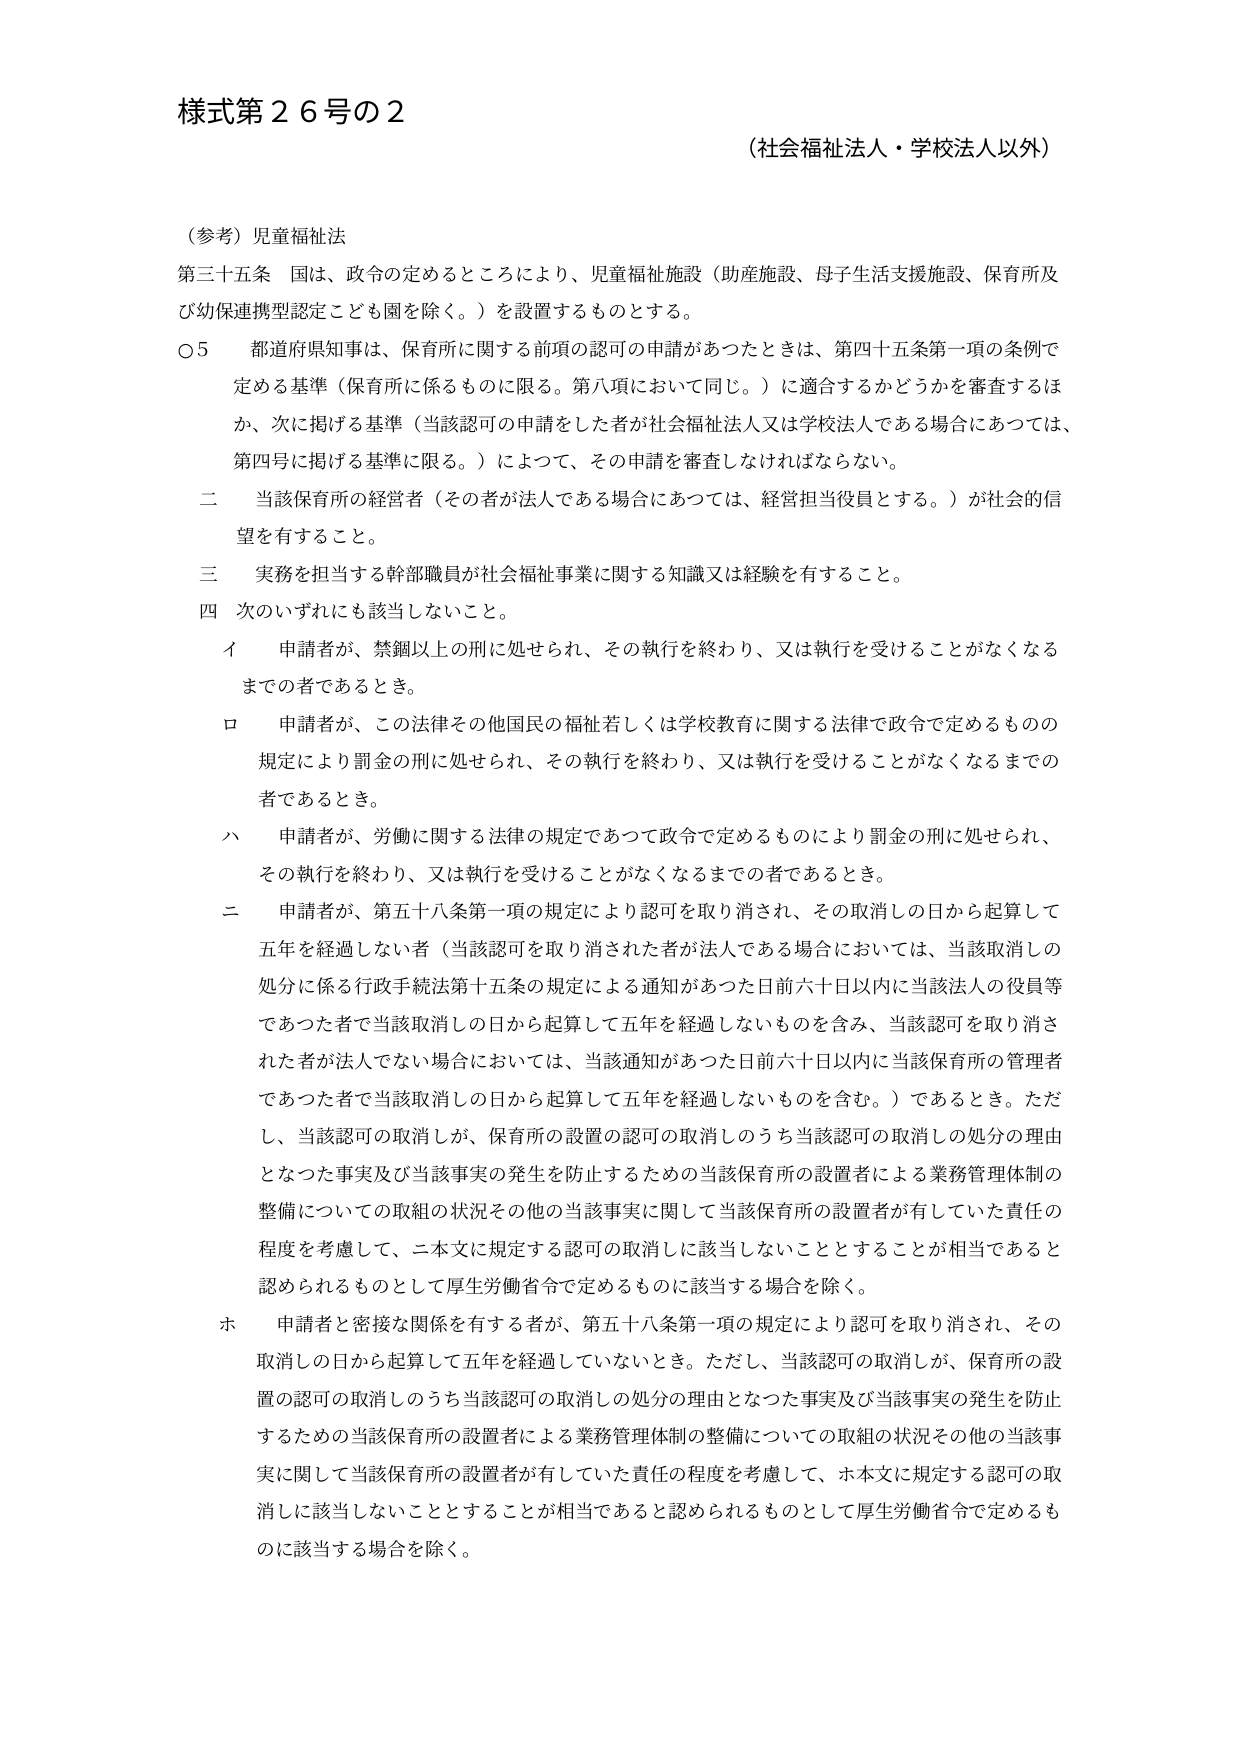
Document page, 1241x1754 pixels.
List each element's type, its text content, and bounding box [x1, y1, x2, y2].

text 三 実務を担当する幹部職員が社会福祉事業に関する知識又は経験を有すること。 [199, 554, 1063, 592]
text ハ 申請者が、労働に関する法律の規定であつて政令で定めるものにより罰金の刑に処せられ、その執行を終わり、又は執行を受けることがなくなるまでの者であるとき。 [221, 817, 1063, 892]
text （参考）児童福祉法 [177, 217, 1063, 254]
text ロ 申請者が、この法律その他国民の福祉若しくは学校教育に関する法律で政令で定めるものの規定により罰金の刑に処せられ、その執行を終わり、又は執行を受けることがなくなるまでの者であるとき。 [221, 704, 1063, 817]
text イ 申請者が、禁錮以上の刑に処せられ、その執行を終わり、又は執行を受けることがなくなるまでの者であるとき。 [221, 629, 1063, 704]
text ○５ 都道府県知事は、保育所に関する前項の認可の申請があつたときは、第四十五条第一項の条例で定める基準（保育所に係るものに限る。第八項において同じ。）に適合するかどうかを審査するほか、次に掲げる基準（当該認可の申請をした者が社会福祉法人又は学校法人である場合にあつては、第四号に掲げる基準に限る。）によつて、その申請を審査しなければならない。 [177, 329, 1063, 479]
text ホ 申請者と密接な関係を有する者が、第五十八条第一項の規定により認可を取り消され、その取消しの日から起算して五年を経過していないとき。ただし、当該認可の取消しが、保育所の設置の認可の取消しのうち当該認可の取消しの処分の理由となつた事実及び当該事実の発生を防止するための当該保育所の設置者による業務管理体制の整備についての取組の状況その他の当該事実に関して当該保育所の設置者が有していた責任の程度を考慮して、ホ本文に規定する認可の取消しに該当しないこととすることが相当であると認められるものとして厚生労働省令で定めるものに該当する場合を除く。 [219, 1304, 1063, 1567]
text 第三十五条 国は、政令の定めるところにより、児童福祉施設（助産施設、母子生活支援施設、保育所及び幼保連携型認定こども園を除く。）を設置するものとする。 [177, 254, 1063, 329]
text 二 当該保育所の経営者（その者が法人である場合にあつては、経営担当役員とする。）が社会的信望を有すること。 [199, 479, 1063, 554]
text 四 次のいずれにも該当しないこと。 [199, 592, 1063, 629]
text ニ 申請者が、第五十八条第一項の規定により認可を取り消され、その取消しの日から起算して五年を経過しない者（当該認可を取り消された者が法人である場合においては、当該取消しの処分に係る行政手続法第十五条の規定による通知があつた日前六十日以内に当該法人の役員等であつた者で当該取消しの日から起算して五年を経過しないものを含み、当該認可を取り消された者が法人でない場合においては、当該通知があつた日前六十日以内に当該保育所の管理者であつた者で当該取消しの日から起算して五年を経過しないものを含む。）であるとき。ただし、当該認可の取消しが、保育所の設置の認可の取消しのうち当該認可の取消しの処分の理由となつた事実及び当該事実の発生を防止するための当該保育所の設置者による業務管理体制の整備についての取組の状況その他の当該事実に関して当該保育所の設置者が有していた責任の程度を考慮して、ニ本文に規定する認可の取消しに該当しないこととすることが相当であると認められるものとして厚生労働省令で定めるものに該当する場合を除く。 [221, 892, 1063, 1304]
